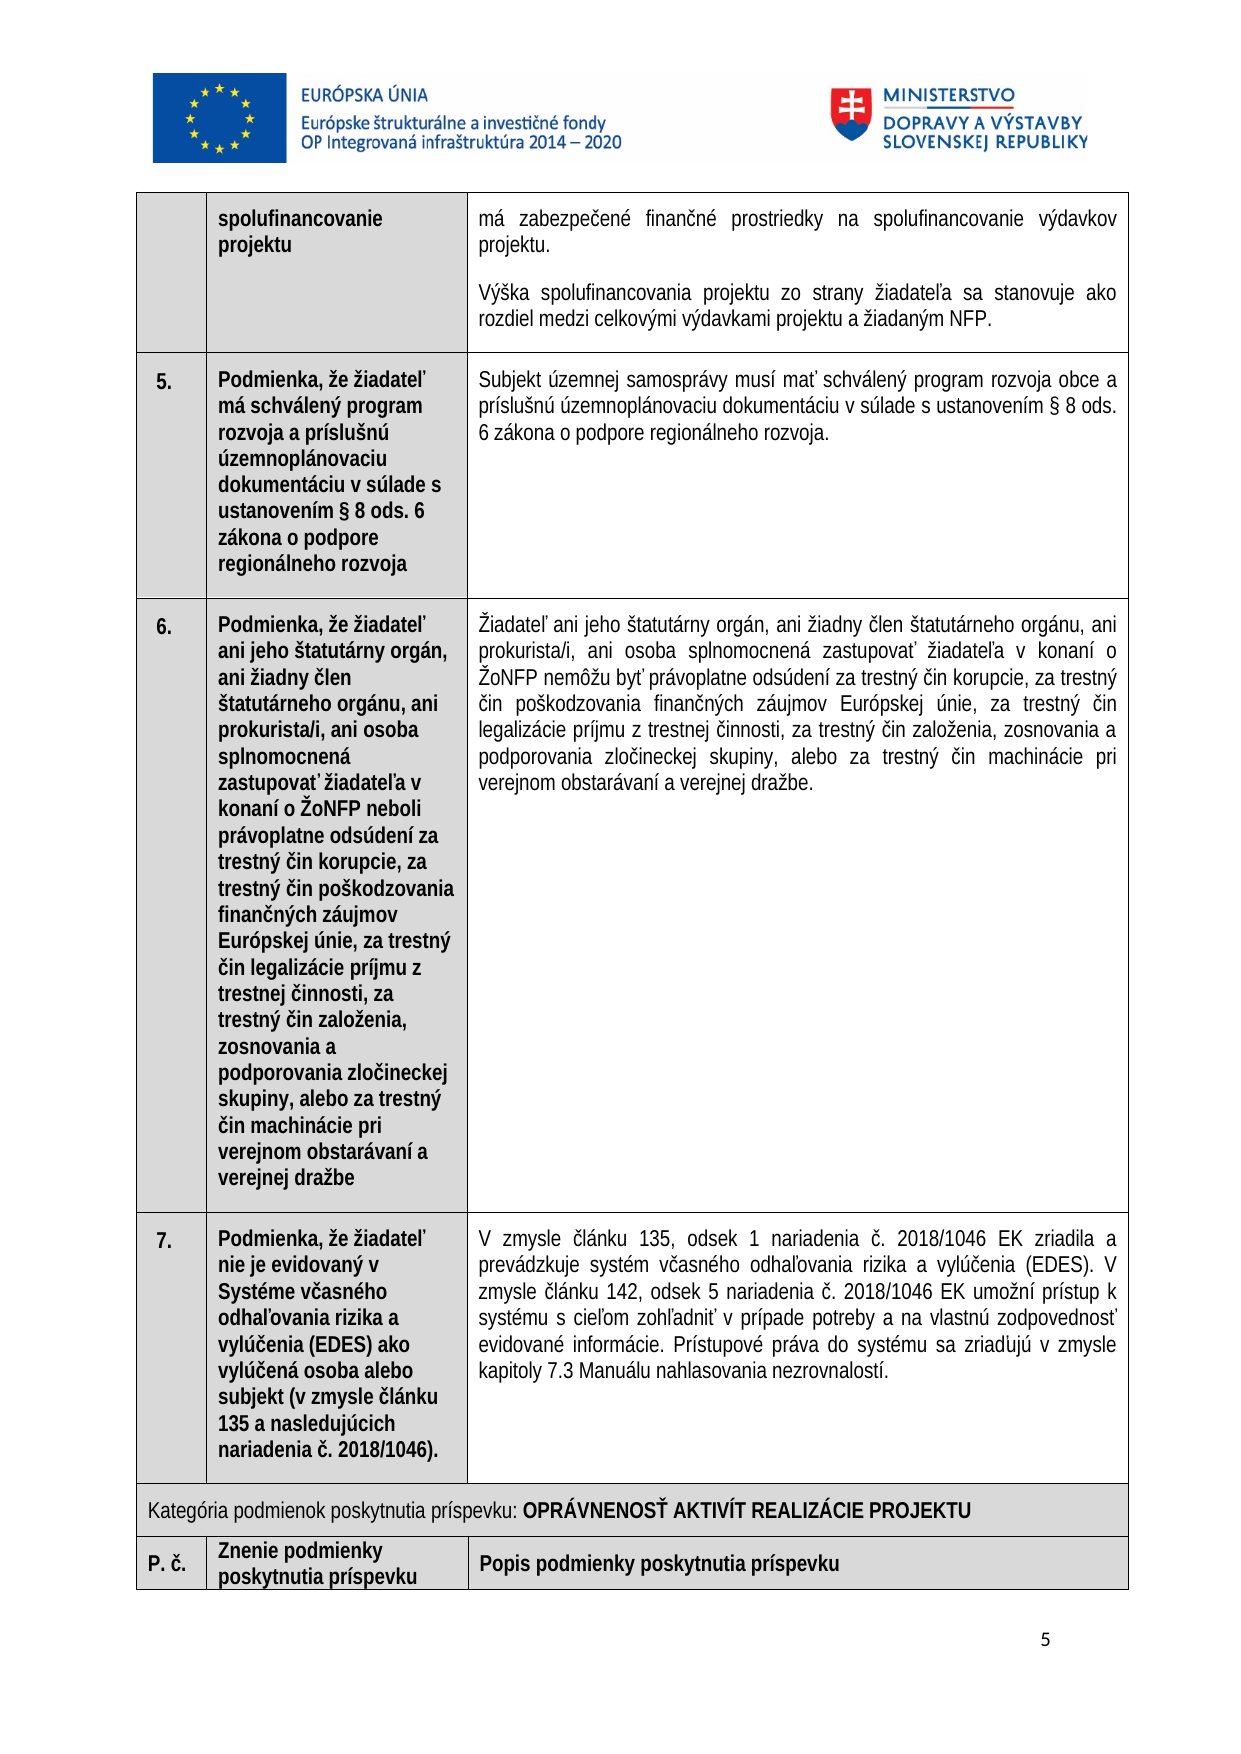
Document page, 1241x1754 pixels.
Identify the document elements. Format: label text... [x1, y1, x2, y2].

table_cell [137, 599, 206, 1212]
table_cell [137, 1213, 206, 1483]
table_cell Podmienka, že žiadateľ nie je evidovaný v Systéme včasného odhaľovania rizika a vylúčenia (EDES) ako vylúčená osoba alebo subjekt (v zmysle článku 135 a nasledujúcich nariadenia č. 2018/1046). [207, 1213, 467, 1483]
table_cell [137, 353, 206, 597]
table_cell [137, 193, 206, 352]
table_cell P. č. [137, 1537, 206, 1589]
table_cell Kategória podmienok poskytnutia príspevku: Oprávnenosť aktivít realizácie projektu [137, 1484, 1128, 1536]
table_cell Subjekt územnej samosprávy musí mať schválený program rozvoja obce a príslušnú územnoplánovaciu dokumentáciu v súlade s ustanovením § 8 ods. 6 zákona o podpore regionálneho rozvoja. [468, 353, 1128, 597]
table_cell Žiadateľ ani jeho štatutárny orgán, ani žiadny člen štatutárneho orgánu, ani prokurista/i, ani osoba splnomocnená zastupovať žiadateľa v konaní o ŽoNFP nemôžu byť právoplatne odsúdení za trestný čin korupcie, za trestný čin poškodzovania finančných záujmov Európskej únie, za trestný čin legalizácie príjmu z trestnej činnosti, za trestný čin založenia, zosnovania a podporovania zločineckej skupiny, alebo za trestný čin machinácie pri verejnom obstarávaní a verejnej dražbe. [468, 599, 1128, 1212]
table_cell Popis podmienky poskytnutia príspevku [469, 1537, 1128, 1589]
table_cell Podmienka finančnej spôsobilosti žiadateľa na spolufinancovanie projektu [207, 193, 467, 352]
table_cell V zmysle článku 135, odsek 1 nariadenia č. 2018/1046 EK zriadila a prevádzkuje systém včasného odhaľovania rizika a vylúčenia (EDES). V zmysle článku 142, odsek 5 nariadenia č. 2018/1046 EK umožní prístup k systému s cieľom zohľadniť v prípade potreby a na vlastnú zodpovednosť evidované informácie. Prístupové práva do systému sa zriaďujú v zmysle kapitoly 7.3 Manuálu nahlasovania nezrovnalostí. [468, 1213, 1128, 1483]
table_cell Znenie podmienky poskytnutia príspevku [207, 1537, 468, 1589]
picture [152, 73, 1088, 163]
table_cell Podmienka, že žiadateľ má schválený program rozvoja a príslušnú územnoplánovaciu dokumentáciu v súlade s ustanovením § 8 ods. 6 zákona o podpore regionálneho rozvoja [207, 353, 467, 597]
table_cell Podmienka, že žiadateľ ani jeho štatutárny orgán, ani žiadny člen štatutárneho orgánu, ani prokurista/i, ani osoba splnomocnená zastupovať žiadateľa v konaní o ŽoNFP neboli právoplatne odsúdení za trestný čin korupcie, za trestný čin poškodzovania finančných záujmov Európskej únie, za trestný čin legalizácie príjmu z trestnej činnosti, za trestný čin založenia, zosnovania a podporovania zločineckej skupiny, alebo za trestný čin machinácie pri verejnom obstarávaní a verejnej dražbe [207, 599, 467, 1212]
